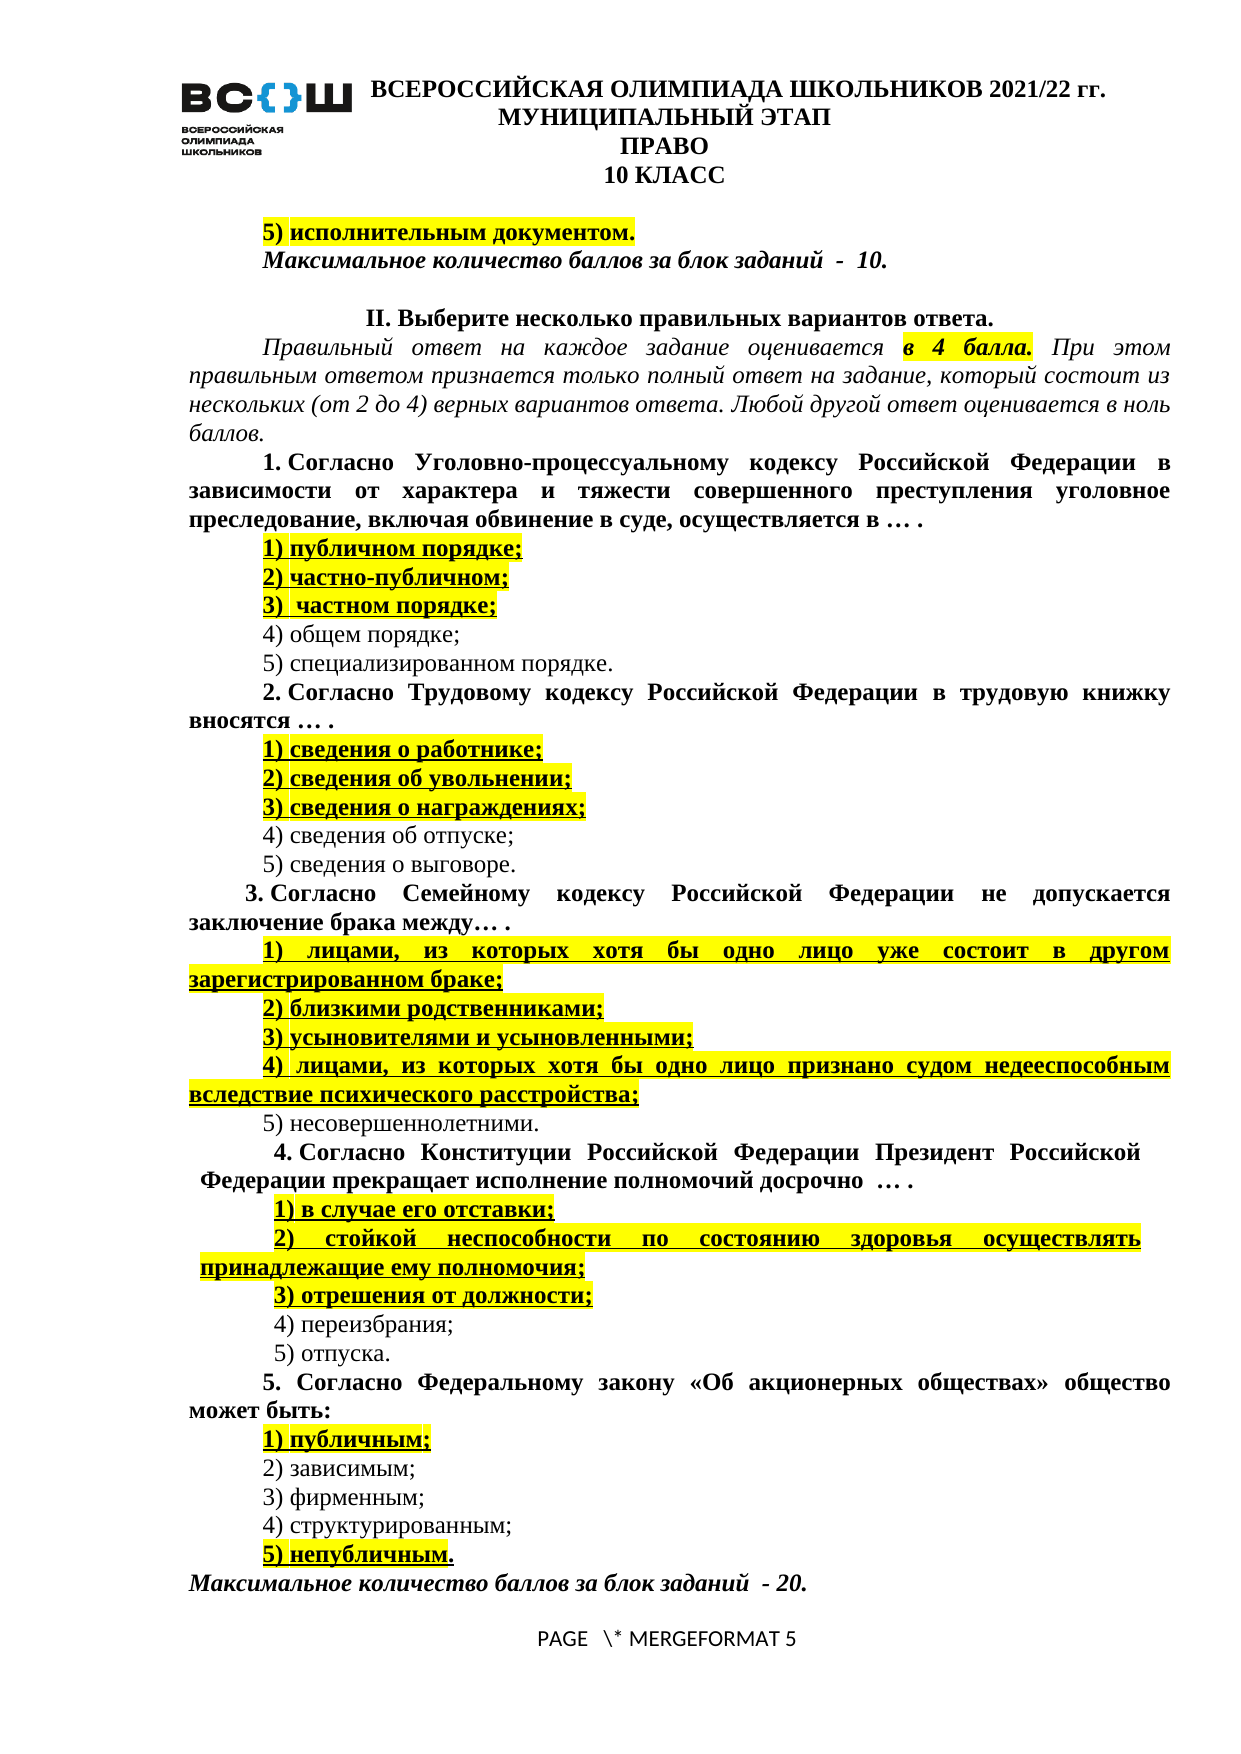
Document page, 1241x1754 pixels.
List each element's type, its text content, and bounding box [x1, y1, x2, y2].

table_cell 2. Согласно Трудовому кодексу Российской Федерации в трудовую книжку вносятся … . 1) сведения о работнике; 2) сведения об увольнении; 3) сведения о награждениях; 4) сведения об отпуске; 5) сведения о выговоре. [334, 677, 1182, 878]
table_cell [177, 217, 1182, 274]
table_cell 2. Согласно Трудовому кодексу Российской Федерации в трудовую книжку вносятся … . 1) сведения о работнике; 2) сведения об увольнении; 3) сведения о награждениях; 4) сведения об отпуске; 5) сведения о выговоре. [177, 677, 290, 878]
table_cell II. Выберите несколько правильных вариантов ответа. Правильный ответ на каждое задание оценивается в 4 балла. При этом правильным ответом признается только полный ответ на задание, который состоит из нескольких (от 2 до 4) верных вариантов ответа. Любой другой ответ оценивается в ноль баллов. 1. Согласно Уголовно-процессуальному кодексу Российской Федерации в зависимости от характера и тяжести совершенного преступления уголовное преследование, включая обвинение в суде, осуществляется в … . 1) публичном порядке; 2) частно-публичном; 3) частном порядке; 4) общем порядке; 5) специализированном порядке. [177, 274, 1182, 677]
table_cell 3. Согласно Семейному кодексу Российской Федерации не допускается заключение брака между… . 1) лицами, из которых хотя бы одно лицо уже состоит в другом зарегистрированном браке; 2) близкими родственниками; 3) усыновителями и усыновленными; 4) лицами, из которых хотя бы одно лицо признано судом недееспособным вследствие психического расстройства; 5) несовершеннолетними. 5. Согласно Федеральному закону «Об акционерных обществах» общество может быть: 1) публичным; 2) зависимым; 3) фирменным; 4) структурированным; 5) непубличным. Максимальное количество баллов за блок заданий - 20. [177, 878, 1182, 1597]
